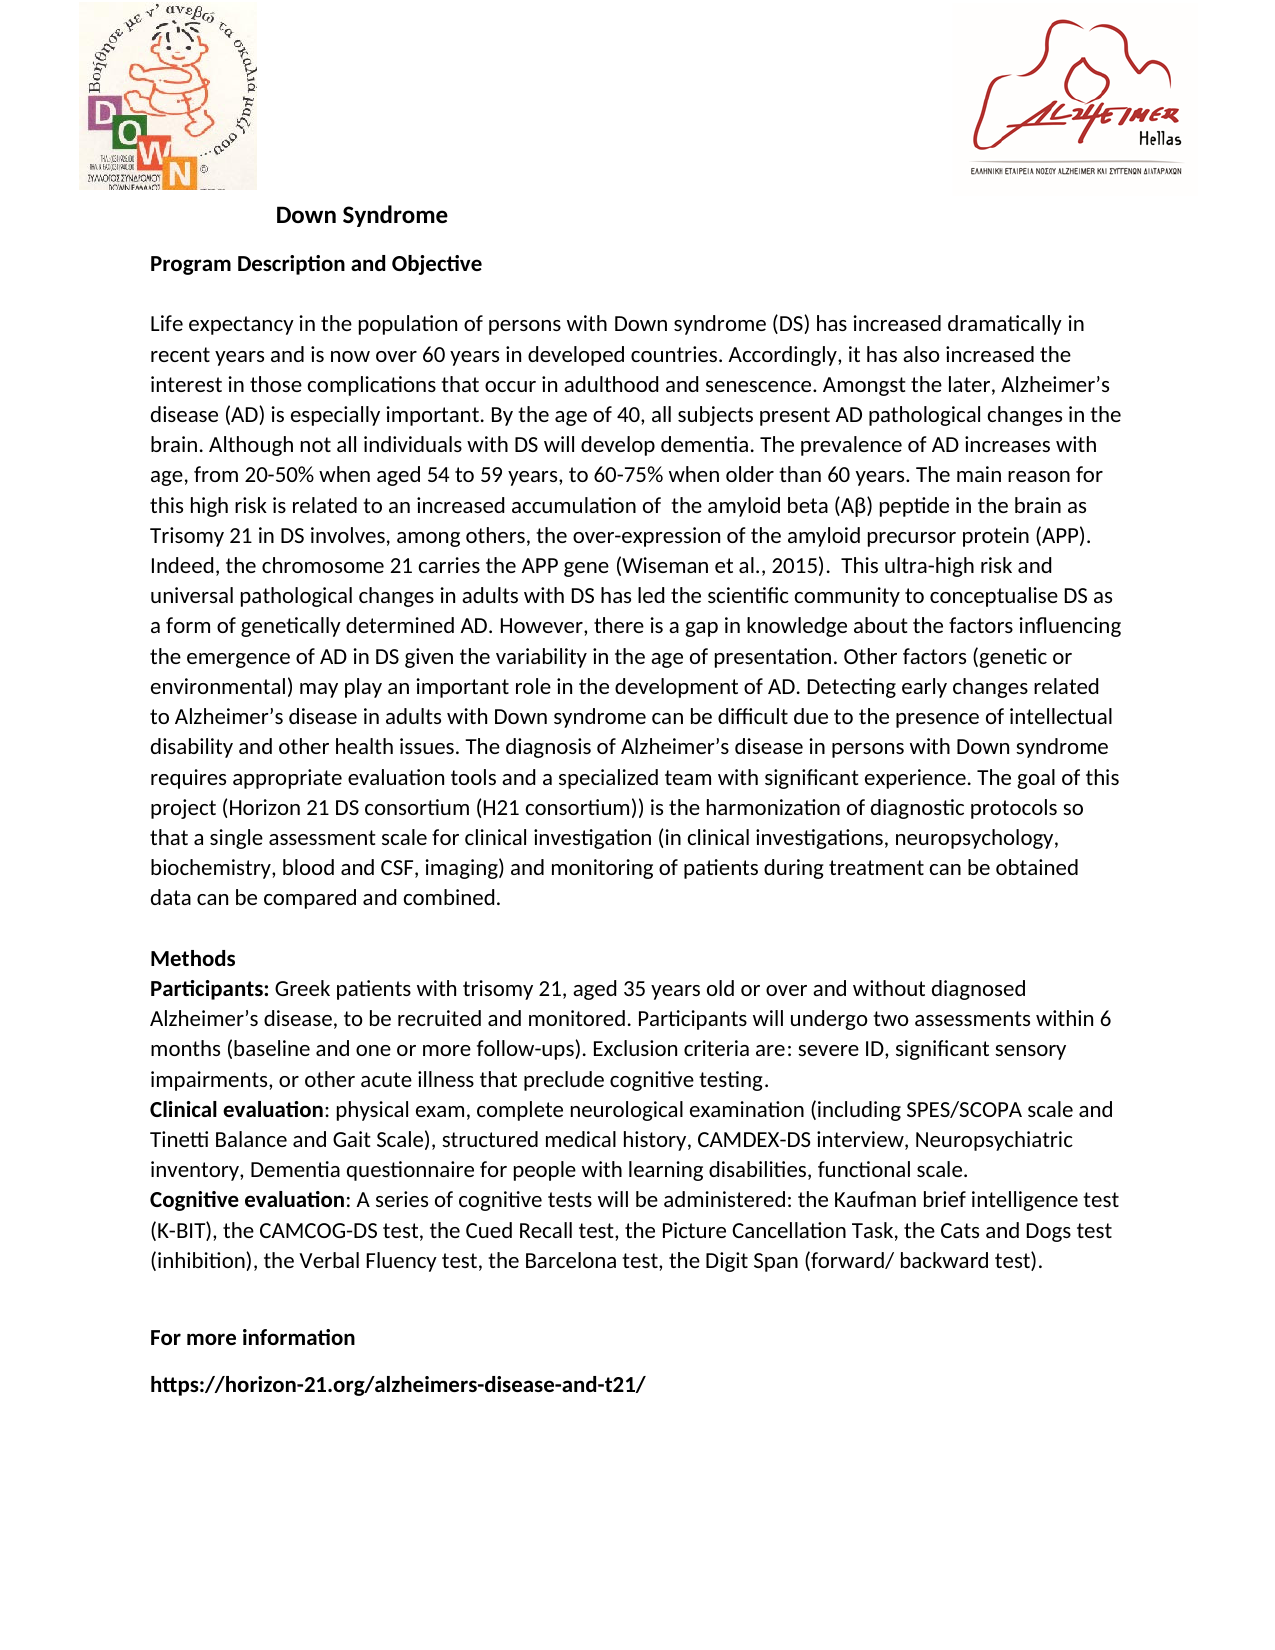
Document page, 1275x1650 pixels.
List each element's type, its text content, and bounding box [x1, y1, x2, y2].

picture [79, 2, 257, 190]
text Program Description and Objective [150, 249, 1125, 277]
text Down Syndrome [150, 199, 1125, 230]
text Methods [150, 944, 1125, 972]
text Clinical evaluation: physical exam, complete neurological examination (including SPES/SCOPA scale and Tinetti Balance and Gait Scale), structured medical history, CAMDEX-DS interview, Neuropsychiatric inventory, Dementia questionnaire for people with learning disabilities, functional scale. [150, 1095, 1125, 1183]
picture [951, 3, 1198, 193]
text Life expectancy in the population of persons with Down syndrome (DS) has increased dramatically in recent years and is now over 60 years in developed countries. Accordingly, it has also increased the interest in those complications that occur in adulthood and senescence. Amongst the later, Alzheimer’s disease (AD) is especially important. By the age of 40, all subjects present AD pathological changes in the brain. Although not all individuals with DS will develop dementia. The prevalence of AD increases with age, from 20-50% when aged 54 to 59 years, to 60-75% when older than 60 years. The main reason for this high risk is related to an increased accumulation of the amyloid beta (Aβ) peptide in the brain as Trisomy 21 in DS involves, among others, the over-expression of the amyloid precursor protein (APP). Indeed, the chromosome 21 carries the APP gene (Wiseman et al., 2015). This ultra-high risk and universal pathological changes in adults with DS has led the scientific community to conceptualise DS as a form of genetically determined AD. However, there is a gap in knowledge about the factors influencing the emergence of AD in DS given the variability in the age of presentation. Other factors (genetic or environmental) may play an important role in the development of AD. Detecting early changes related to Alzheimer’s disease in adults with Down syndrome can be difficult due to the presence of intellectual disability and other health issues. The diagnosis of Alzheimer’s disease in persons with Down syndrome requires appropriate evaluation tools and a specialized team with significant experience. The goal of this project (Horizon 21 DS consortium (H21 consortium)) is the harmonization of diagnostic protocols so that a single assessment scale for clinical investigation (in clinical investigations, neuropsychology, biochemistry, blood and CSF, imaging) and monitoring of patients during treatment can be obtained data can be compared and combined. [150, 309, 1125, 912]
text Participants: Greek patients with trisomy 21, aged 35 years old or over and without diagnosed Alzheimer’s disease, to be recruited and monitored. Participants will undergo two assessments within 6 months (baseline and one or more follow-ups). Exclusion criteria are: severe ID, significant sensory impairments, or other acute illness that preclude cognitive testing. [150, 974, 1125, 1093]
text For more information [150, 1323, 1125, 1351]
text Cognitive evaluation: A series of cognitive tests will be administered: the Kaufman brief intelligence test (K-BIT), the CAMCOG-DS test, the Cued Recall test, the Picture Cancellation Task, the Cats and Dogs test (inhibition), the Verbal Fluency test, the Barcelona test, the Digit Span (forward/ backward test). [150, 1186, 1125, 1274]
text https://horizon-21.org/alzheimers-disease-and-t21/ [150, 1370, 1125, 1398]
